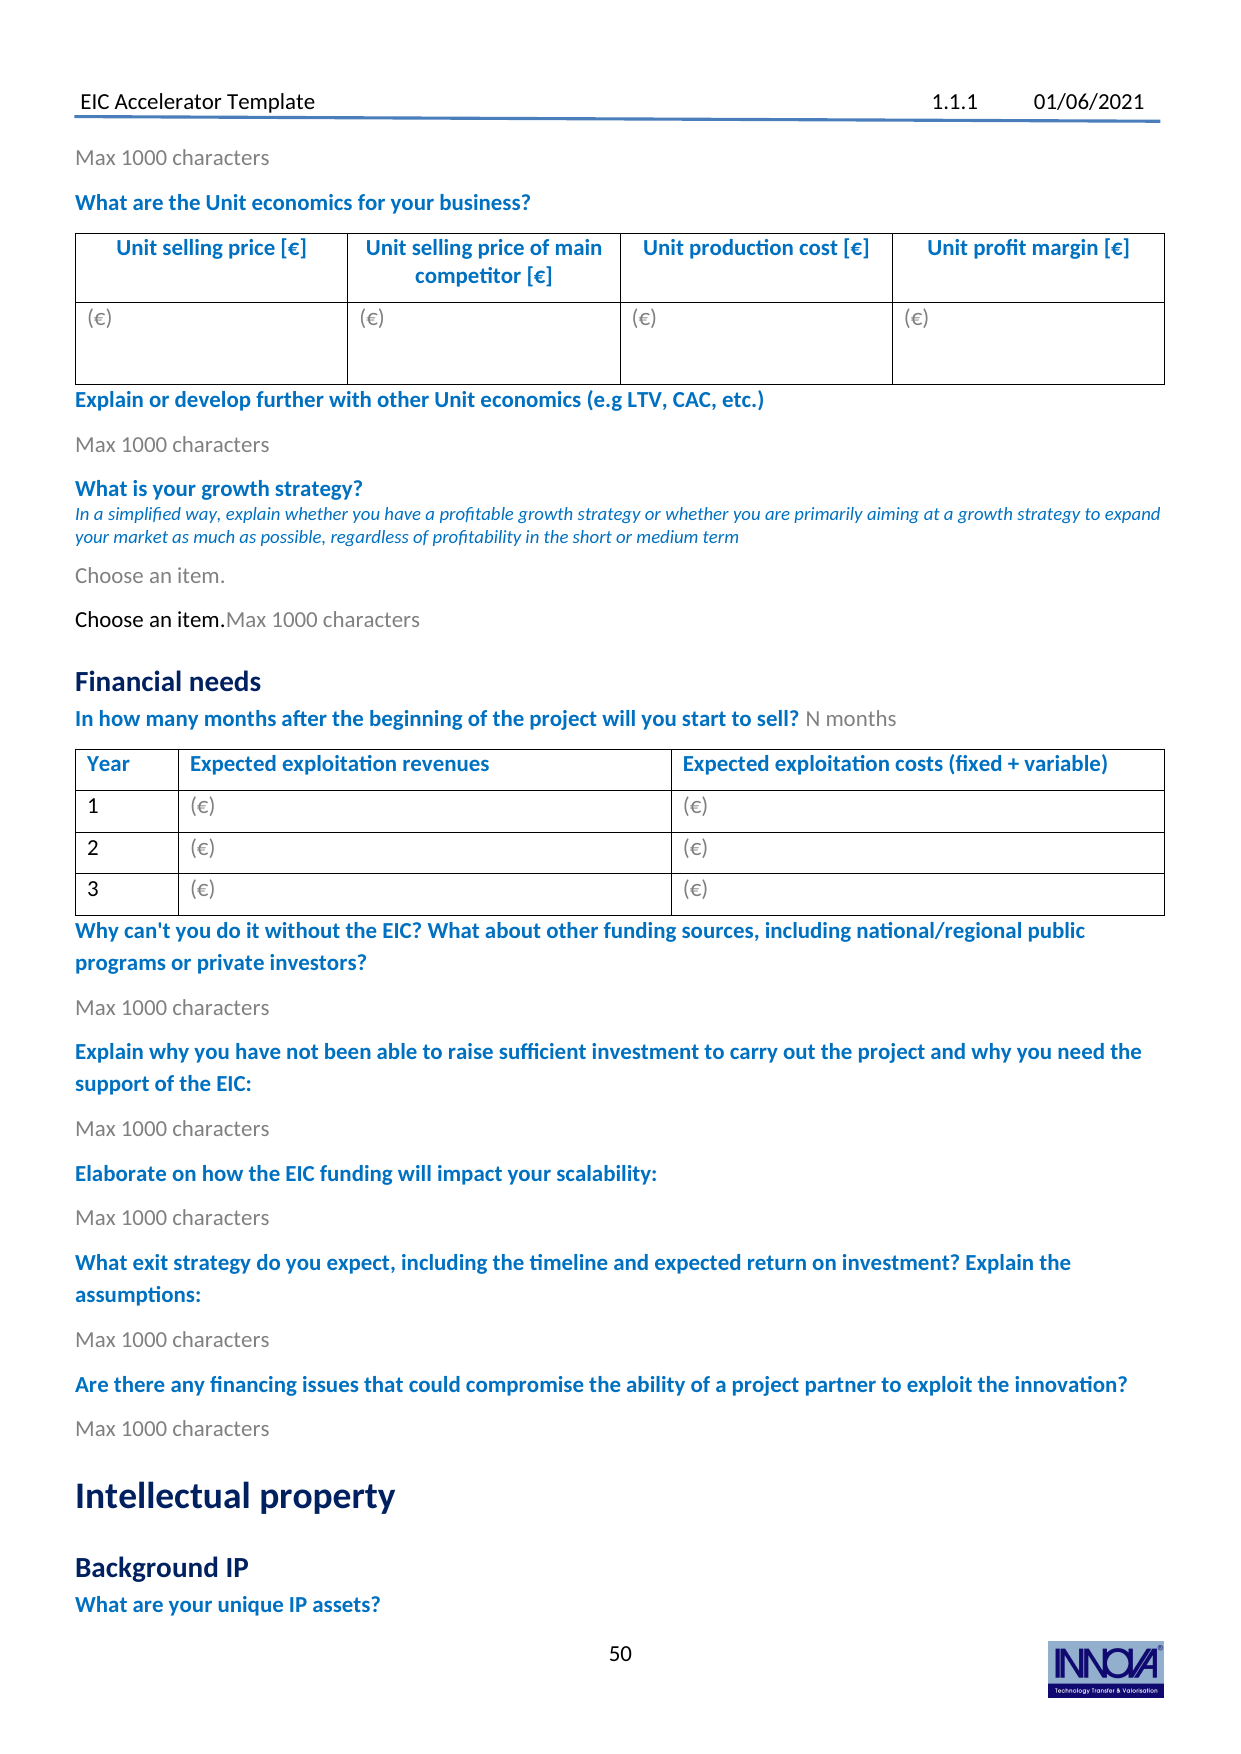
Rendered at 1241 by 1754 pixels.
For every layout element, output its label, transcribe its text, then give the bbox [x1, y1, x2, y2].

text What is your growth strategy? [75, 474, 1165, 503]
text Explain why you have not been able to raise sufficient investment to carry out the project and why you need the support of the EIC: [75, 1037, 1165, 1097]
text Are there any financing issues that could compromise the ability of a project partner to exploit the innovation? [75, 1370, 1165, 1398]
text What are your unique IP assets? [75, 1590, 1165, 1618]
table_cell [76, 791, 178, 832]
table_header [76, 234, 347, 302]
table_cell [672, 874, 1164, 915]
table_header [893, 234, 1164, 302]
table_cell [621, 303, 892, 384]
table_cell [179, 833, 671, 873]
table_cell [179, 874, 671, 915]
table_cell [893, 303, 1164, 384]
text What are the Unit economics for your business? [75, 188, 1165, 216]
text Elaborate on how the EIC funding will impact your scalability: [75, 1159, 1165, 1187]
subtitle Background IP [75, 1549, 1165, 1585]
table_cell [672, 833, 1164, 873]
text In a simplified way, explain whether you have a profitable growth strategy or whether you are primarily aiming at a growth strategy to expand your market as much as possible, regardless of profitability in the short or medium term [75, 503, 1165, 548]
picture [1048, 1641, 1164, 1698]
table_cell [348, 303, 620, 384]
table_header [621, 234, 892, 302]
subtitle Intellectual property [75, 1472, 1165, 1517]
text In how many months after the beginning of the project will you start to sell? [75, 704, 1165, 732]
text Why can't you do it without the EIC? What about other funding sources, including national/regional public programs or private investors? [75, 916, 1165, 976]
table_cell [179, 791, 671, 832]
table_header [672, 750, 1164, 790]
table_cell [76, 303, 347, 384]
subtitle Financial needs [75, 663, 1165, 698]
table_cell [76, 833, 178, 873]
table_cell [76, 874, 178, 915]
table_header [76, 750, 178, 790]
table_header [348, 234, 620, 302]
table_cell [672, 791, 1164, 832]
text Explain or develop further with other Unit economics (e.g LTV, CAC, etc.) [75, 385, 1165, 413]
text What exit strategy do you expect, including the timeline and expected return on investment? Explain the assumptions: [75, 1248, 1165, 1308]
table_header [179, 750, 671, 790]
